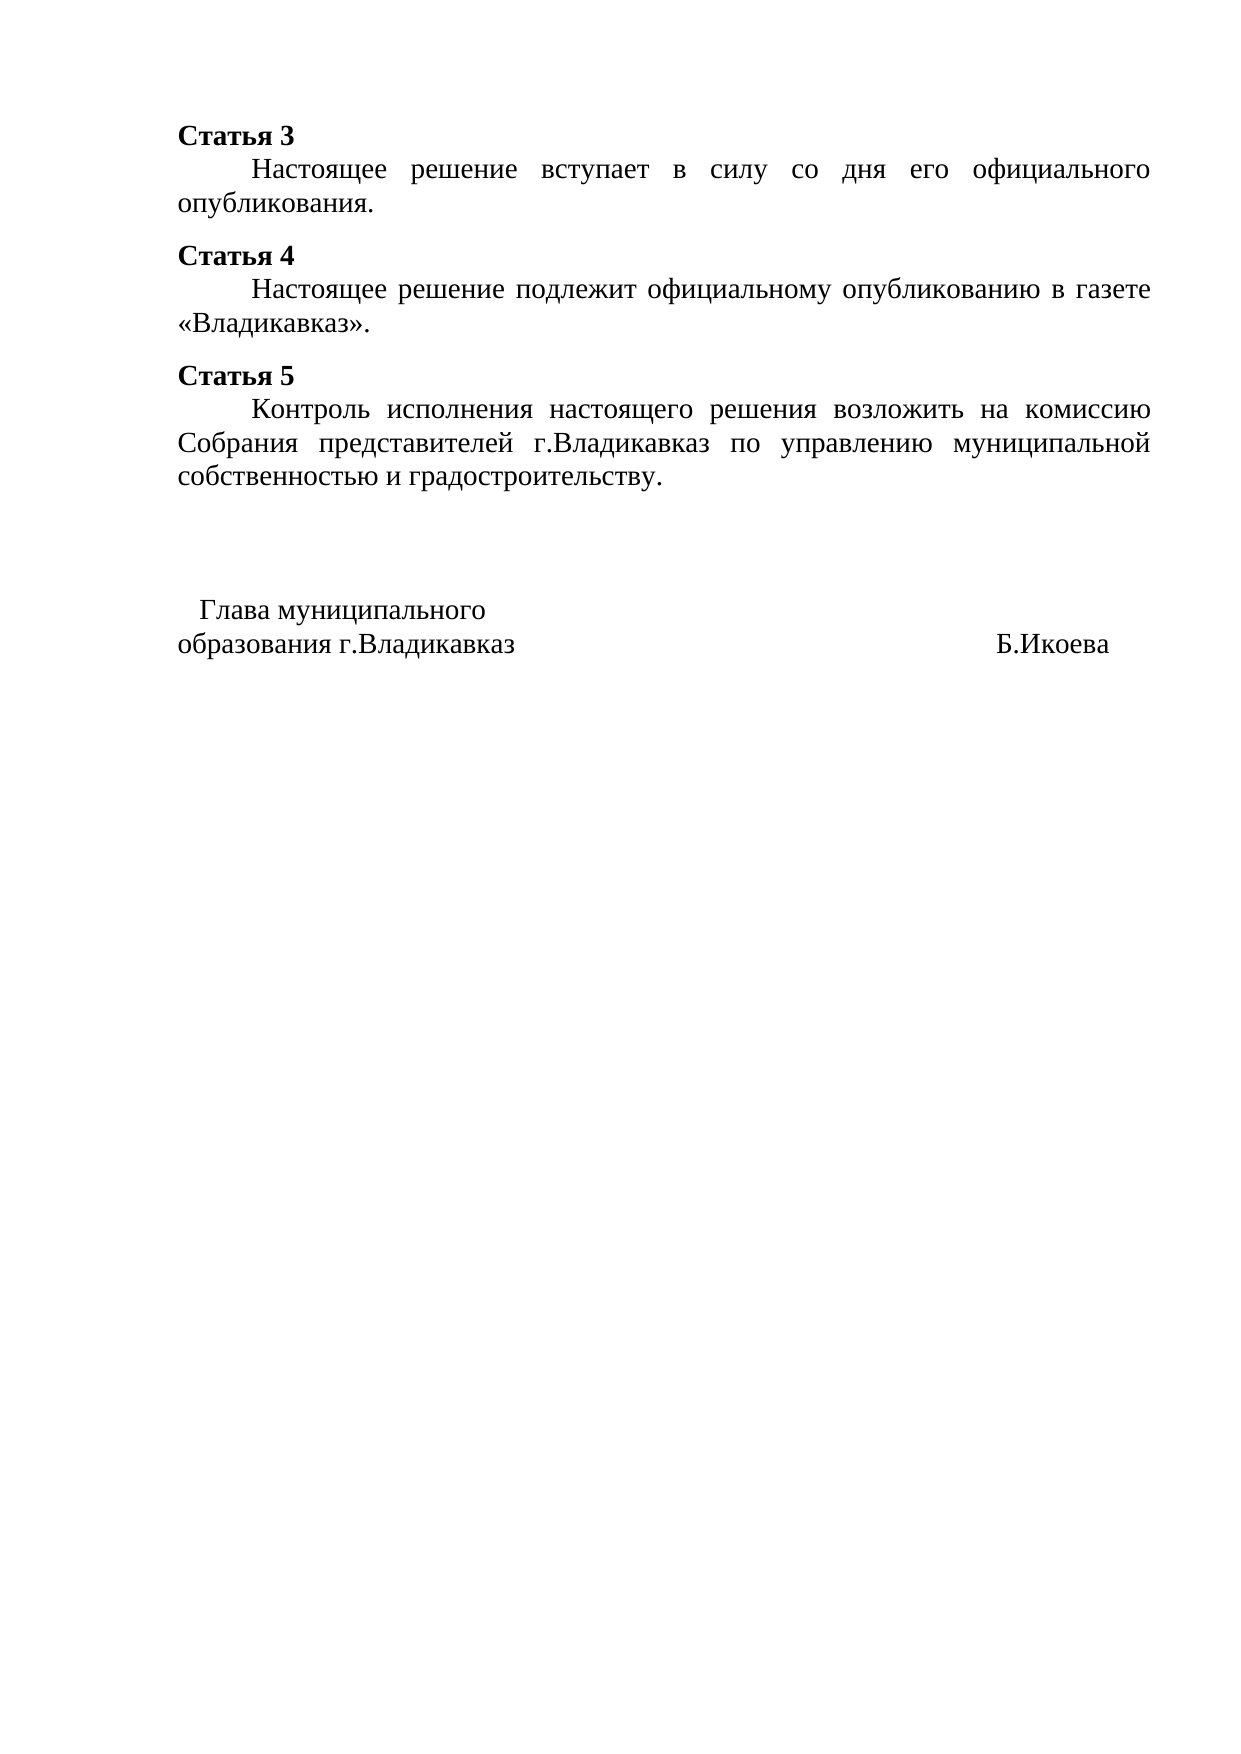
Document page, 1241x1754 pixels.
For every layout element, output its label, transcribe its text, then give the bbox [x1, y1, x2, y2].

text Контроль исполнения настоящего решения возложить на комиссию Собрания представителей г.Владикавказ по управлению муниципальной собственностью и градостроительству. [177, 391, 1152, 492]
text Глава муниципального образования г.Владикавказ Б.Икоева [177, 592, 1152, 659]
text Статья 3 [177, 118, 1152, 152]
text Настоящее решение вступает в силу со дня его официального опубликования. [177, 152, 1152, 219]
text Статья 5 [177, 358, 1152, 391]
text Настоящее решение подлежит официальному опубликованию в газете «Владикавказ». [177, 271, 1152, 338]
text Статья 4 [177, 238, 1152, 271]
